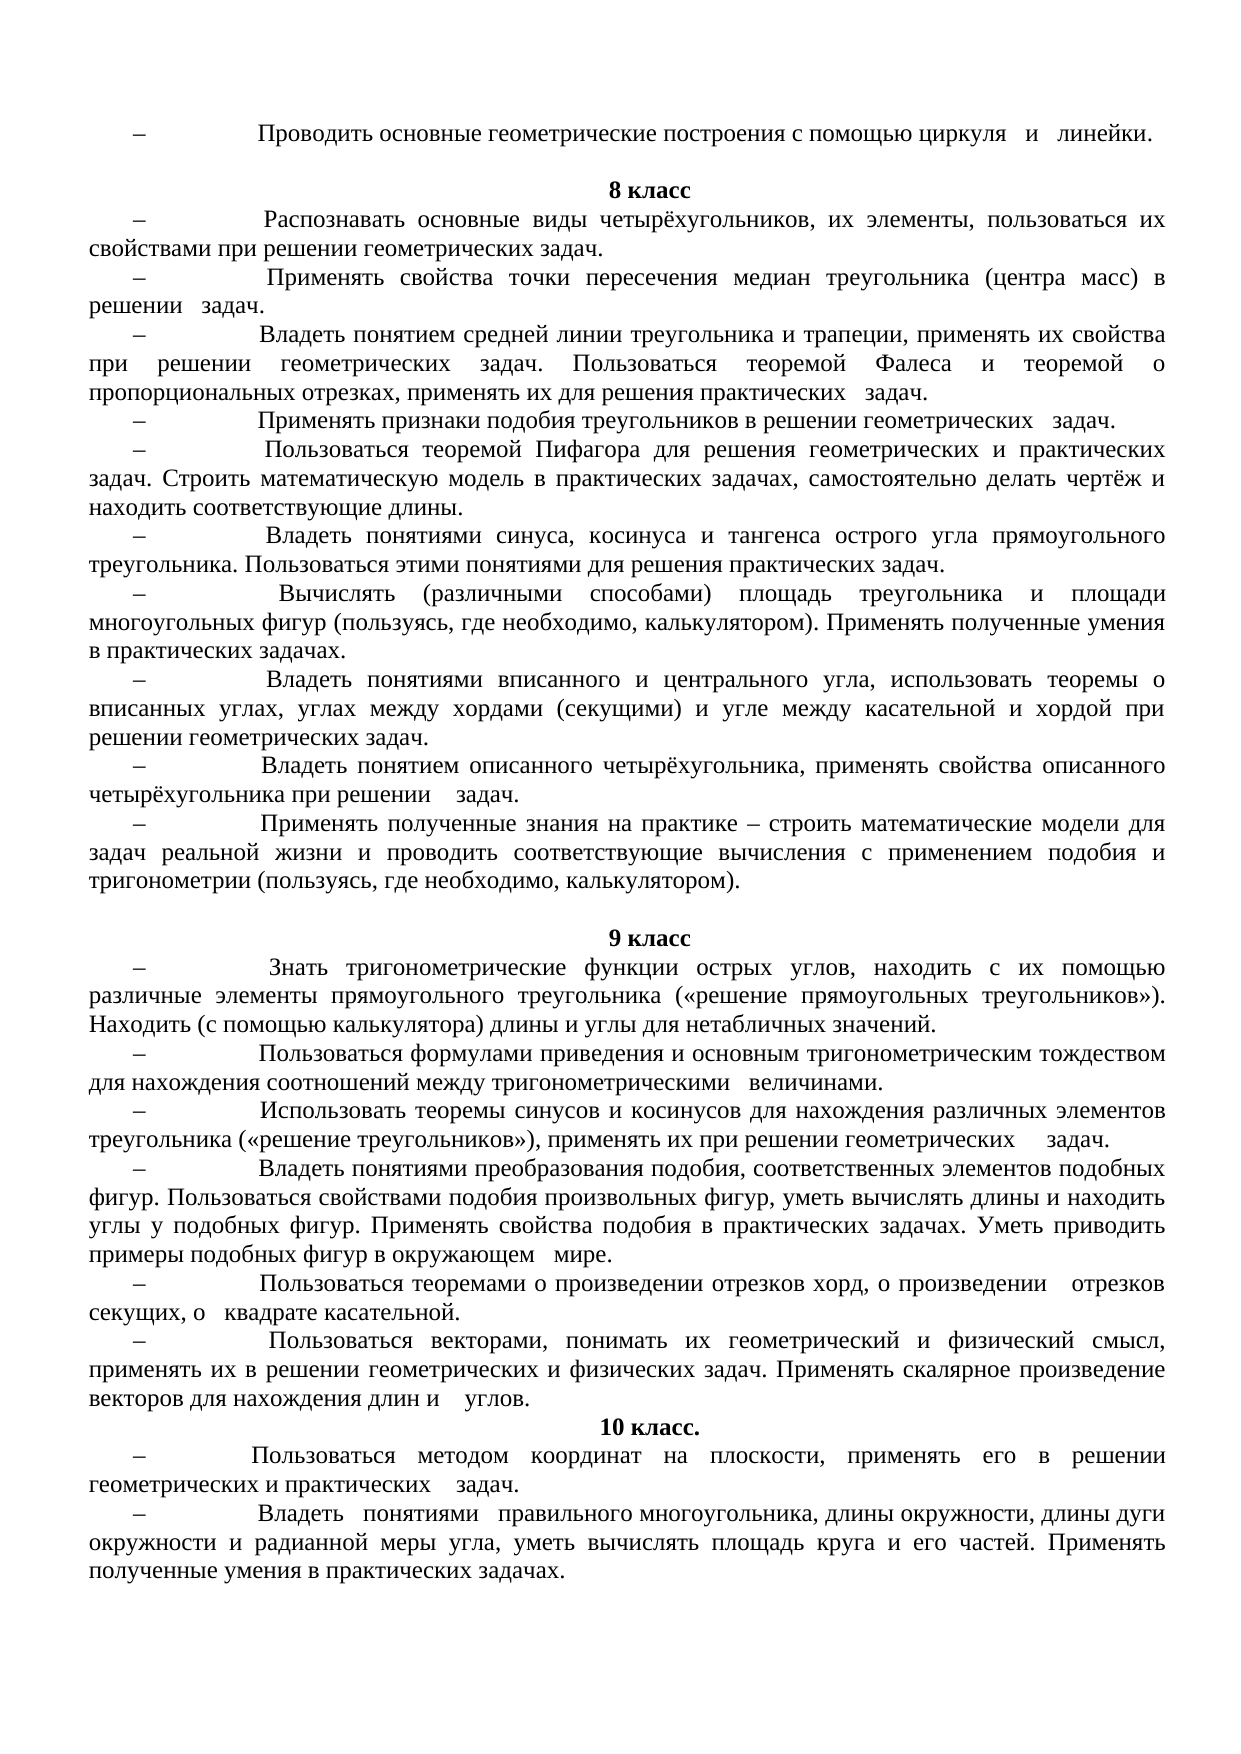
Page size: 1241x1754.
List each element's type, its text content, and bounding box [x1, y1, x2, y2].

list Применять свойства точки пересечения медиан треугольника (центра масс) в решении задач. [88, 262, 1167, 319]
list Использовать теоремы синусов и косинусов для нахождения различных элементов треугольника («решение треугольников»), применять их при решении геометрических задач. [88, 1096, 1167, 1153]
list Владеть понятиями синуса, косинуса и тангенса острого угла прямоугольного треугольника. Пользоваться этими понятиями для решения практических задач. [88, 521, 1167, 578]
text 8 класс [88, 176, 1167, 204]
list Проводить основные геометрические построения с помощью циркуля и линейки. [88, 118, 1167, 147]
list Владеть понятием описанного четырёхугольника, применять свойства описанного четырёхугольника при решении задач. [88, 751, 1167, 808]
list Пользоваться векторами, понимать их геометрический и физический смысл, применять их в решении геометрических и физических задач. Применять скалярное произведение векторов для нахождения длин и углов. [88, 1326, 1167, 1412]
list Пользоваться формулами приведения и основным тригонометрическим тождеством для нахождения соотношений между тригонометрическими величинами. [88, 1038, 1167, 1096]
list Применять признаки подобия треугольников в решении геометрических задач. [88, 406, 1167, 434]
list Владеть понятиями правильного многоугольника, длины окружности, длины дуги окружности и радианной меры угла, уметь вычислять площадь круга и его частей. Применять полученные умения в практических задачах. [88, 1498, 1167, 1584]
list Владеть понятиями вписанного и центрального угла, использовать теоремы о вписанных углах, углах между хордами (секущими) и угле между касательной и хордой при решении геометрических задач. [88, 664, 1167, 751]
list Пользоваться методом координат на плоскости, применять его в решении геометрических и практических задач. [88, 1441, 1167, 1498]
list Владеть понятием средней линии треугольника и трапеции, применять их свойства при решении геометрических задач. Пользоваться теоремой Фалеса и теоремой о пропорциональных отрезках, применять их для решения практических задач. [88, 319, 1167, 406]
list Пользоваться теоремой Пифагора для решения геометрических и практических задач. Строить математическую модель в практических задачах, самостоятельно делать чертёж и находить соответствующие длины. [88, 434, 1167, 521]
list Вычислять (различными способами) площадь треугольника и площади многоугольных фигур (пользуясь, где необходимо, калькулятором). Применять полученные умения в практических задачах. [88, 578, 1167, 664]
list Знать тригонометрические функции острых углов, находить с их помощью различные элементы прямоугольного треугольника («решение прямоугольных треугольников»). Находить (с помощью калькулятора) длины и углы для нетабличных значений. [88, 952, 1167, 1038]
list Пользоваться теоремами о произведении отрезков хорд, о произведении отрезков секущих, о квадрате касательной. [88, 1268, 1167, 1326]
list 10 класс. [133, 1412, 1167, 1441]
list Распознавать основные виды четырёхугольников, их элементы, пользоваться их свойствами при решении геометрических задач. [88, 204, 1167, 262]
list Применять полученные знания на практике – строить математические модели для задач реальной жизни и проводить соответствующие вычисления с применением подобия и тригонометрии (пользуясь, где необходимо, калькулятором). [88, 808, 1167, 894]
list Владеть понятиями преобразования подобия, соответственных элементов подобных фигур. Пользоваться свойствами подобия произвольных фигур, уметь вычислять длины и находить углы у подобных фигур. Применять свойства подобия в практических задачах. Уметь приводить примеры подобных фигур в окружающем мире. [88, 1153, 1167, 1268]
text 9 класс [88, 923, 1167, 952]
